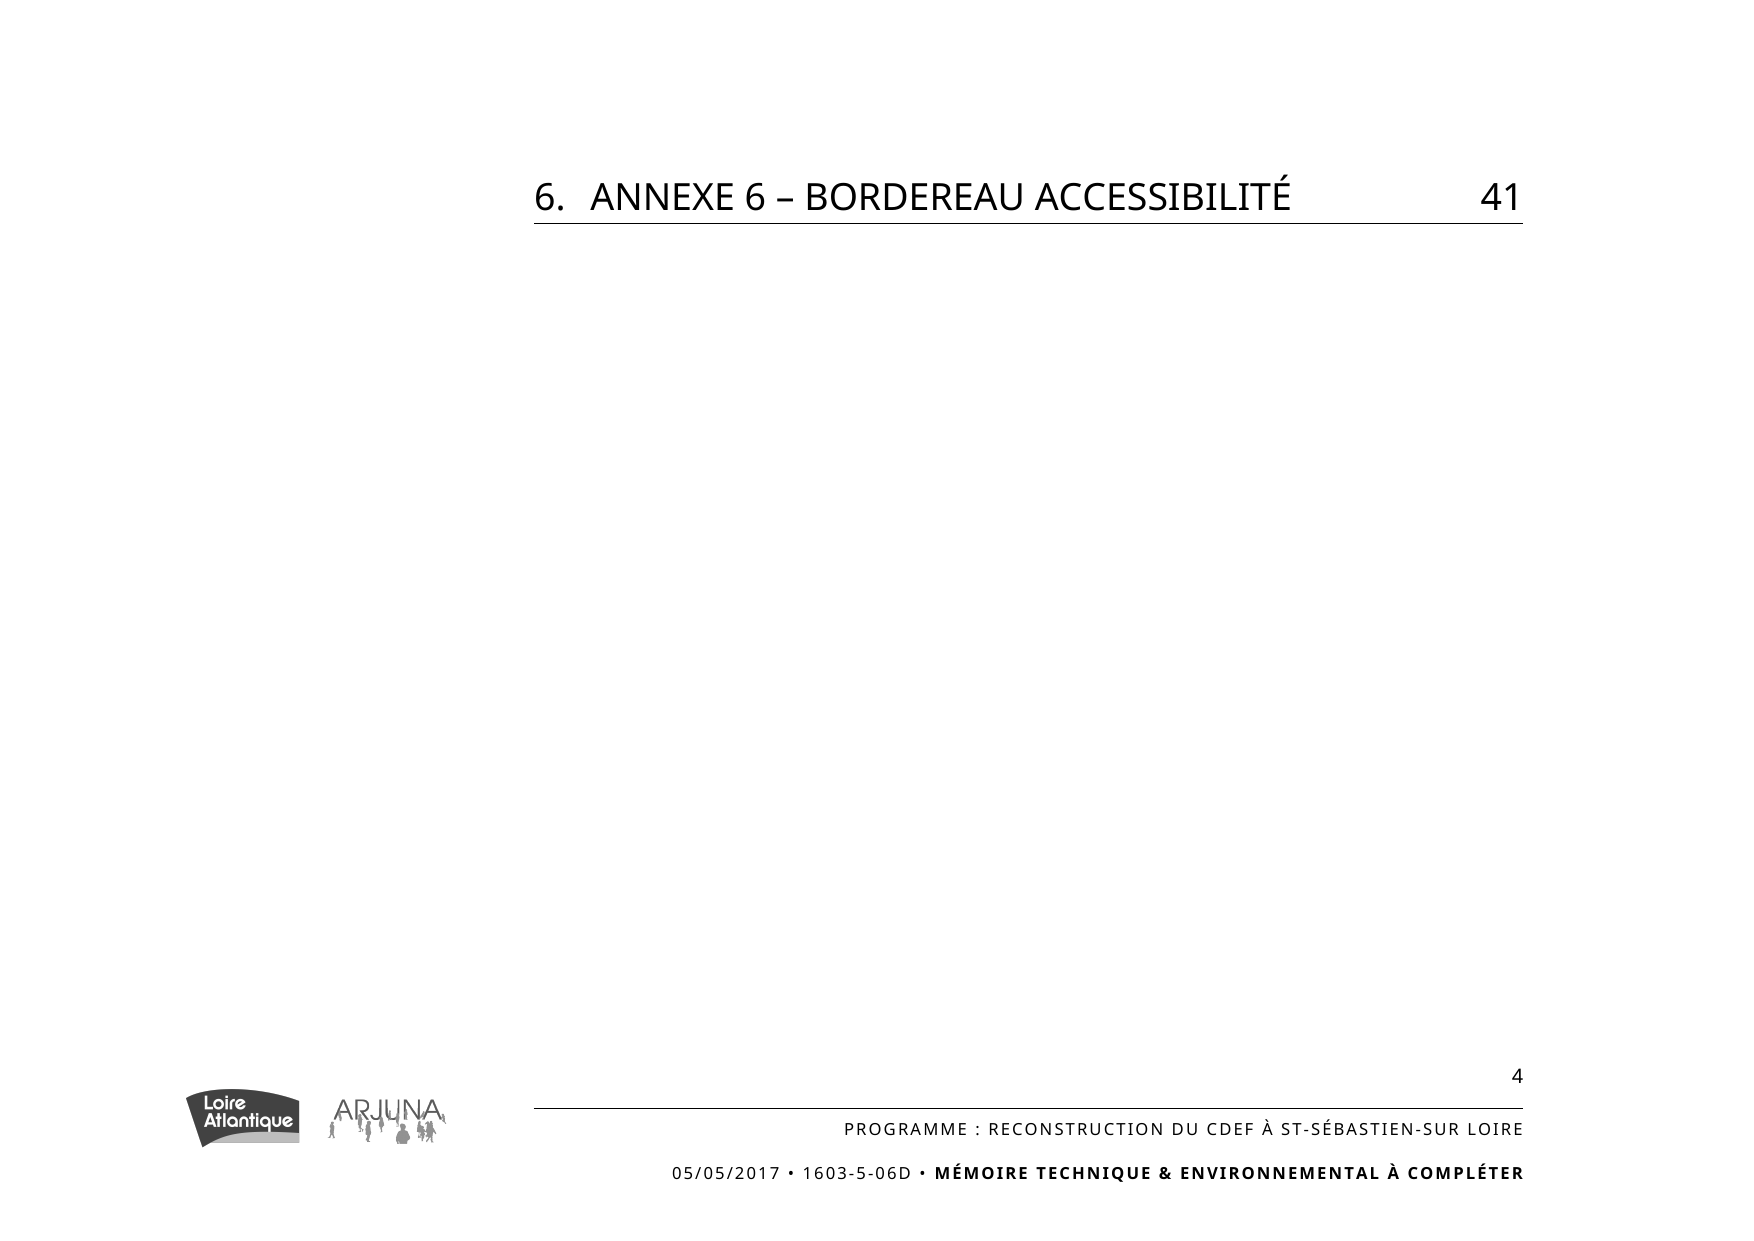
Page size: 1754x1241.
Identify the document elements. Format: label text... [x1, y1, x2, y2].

picture [318, 1093, 453, 1150]
picture [184, 1085, 301, 1149]
text 6. Annexe 6 – Bordereau accessibilité 41 [534, 170, 1523, 223]
